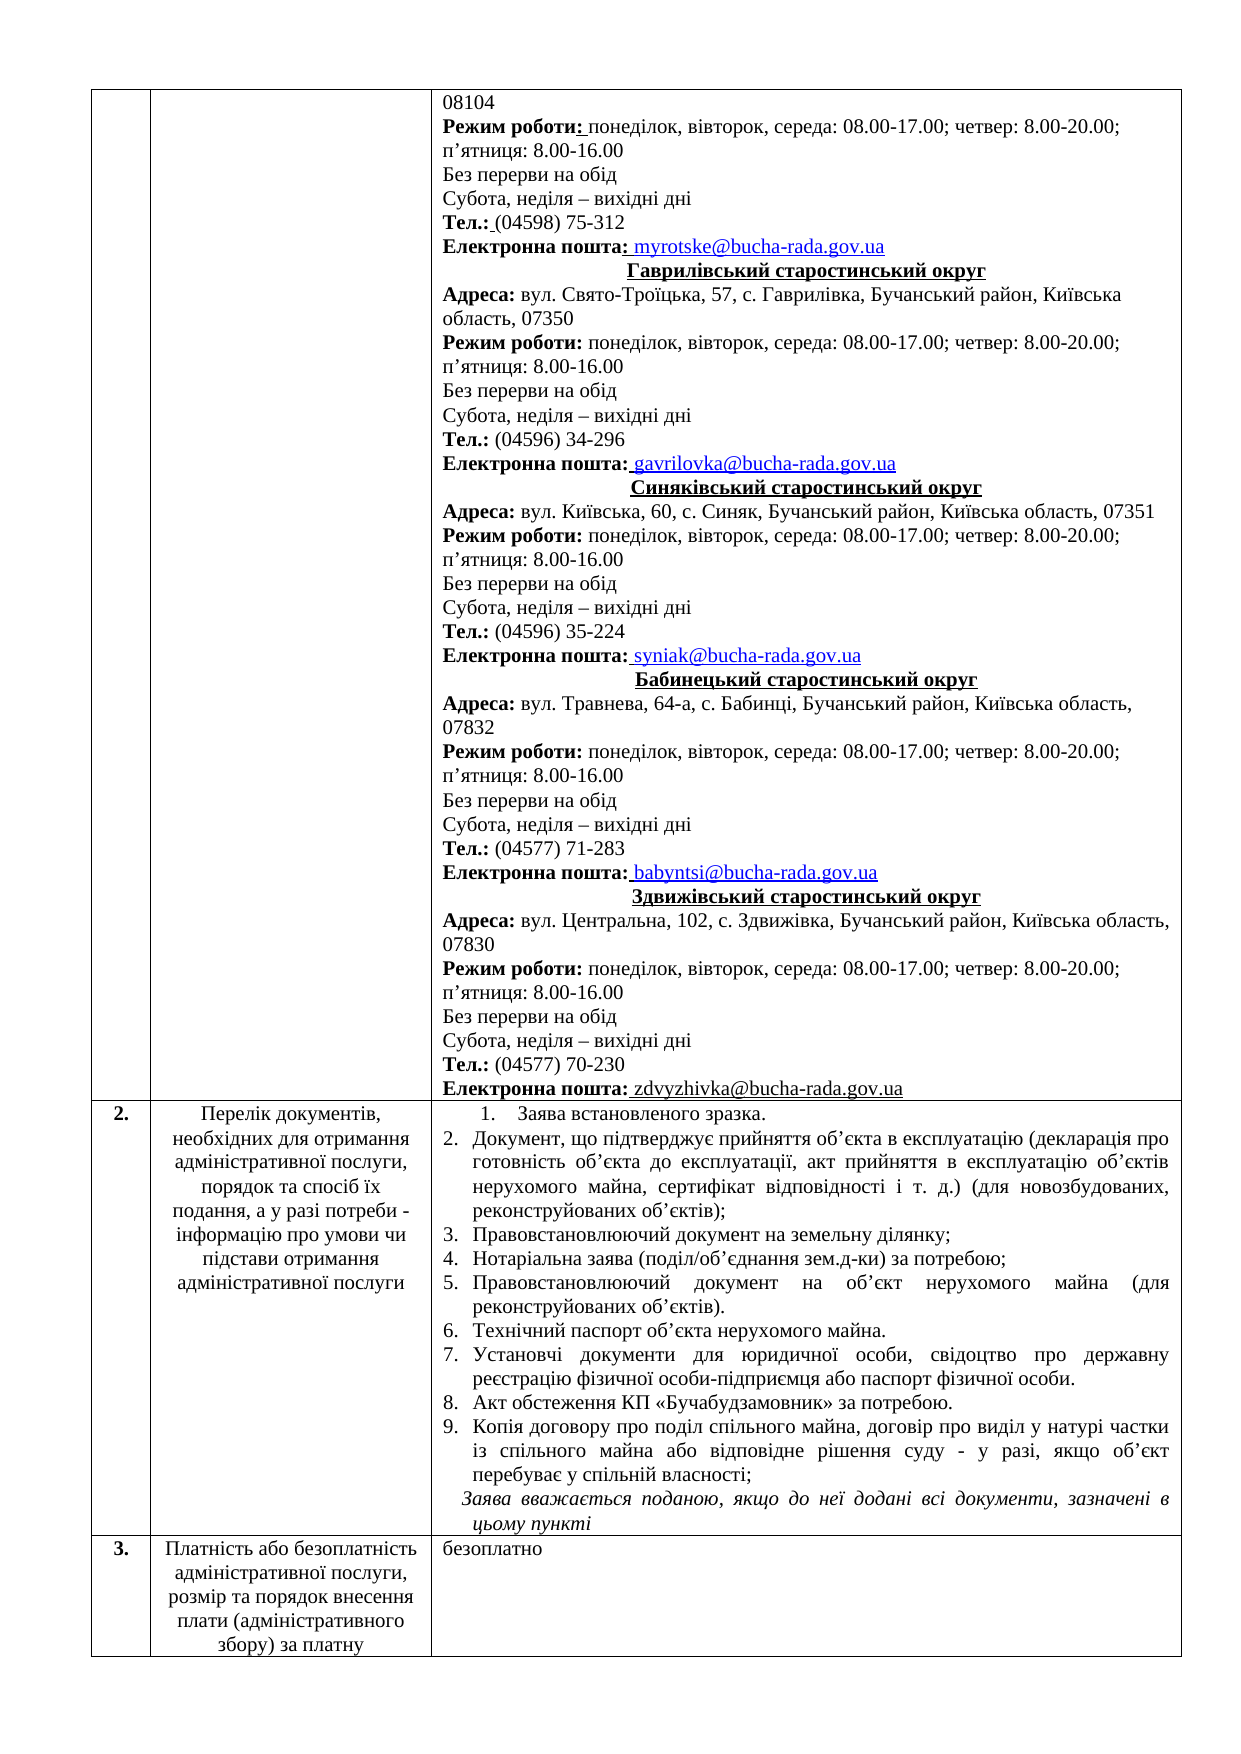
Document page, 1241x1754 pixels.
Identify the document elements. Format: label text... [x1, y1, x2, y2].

table_cell 2. [92, 1101, 150, 1534]
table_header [151, 90, 431, 1100]
table_cell Заява встановленого зразка. Документ, що підтверджує прийняття об’єкта в експлуатацію (декларація про готовність об’єкта до експлуатації, акт прийняття в експлуатацію об’єктів нерухомого майна, сертифікат відповідності і т. д.) (для новозбудованих, реконструйованих об’єктів); Правовстановлюючий документ на земельну ділянку; Нотаріальна заява (поділ/об’єднання зем.д-ки) за потребою; Правовстановлюючий документ на об’єкт нерухомого майна (для реконструйованих об’єктів). Технічний паспорт об’єкта нерухомого майна. Установчі документи для юридичної особи, свідоцтво про державну реєстрацію фізичної особи-підприємця або паспорт фізичної особи. Акт обстеження КП «Бучабудзамовник» за потребою. Копія договору про поділ спільного майна, договір про виділ у натурі частки із спільного майна або відповідне рішення суду - у разі, якщо об’єкт перебуває у спільній власності; Заява вважається поданою, якщо до неї додані всі документи, зазначені в цьому пункті [432, 1101, 1181, 1534]
table_cell Платність або безоплатність адміністративної послуги, розмір та порядок внесення плати (адміністративного збору) за платну адміністративну послугу [151, 1536, 431, 1656]
table_cell Перелік документів, необхідних для отримання адміністративної послуги, порядок та спосіб їх подання, а у разі потреби - інформацію про умови чи підстави отримання адміністративної послуги [151, 1101, 431, 1534]
table_header 1. [92, 90, 150, 1100]
table_cell 3. [92, 1536, 150, 1656]
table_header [432, 90, 1181, 1100]
table_cell безоплатно [432, 1536, 1181, 1656]
